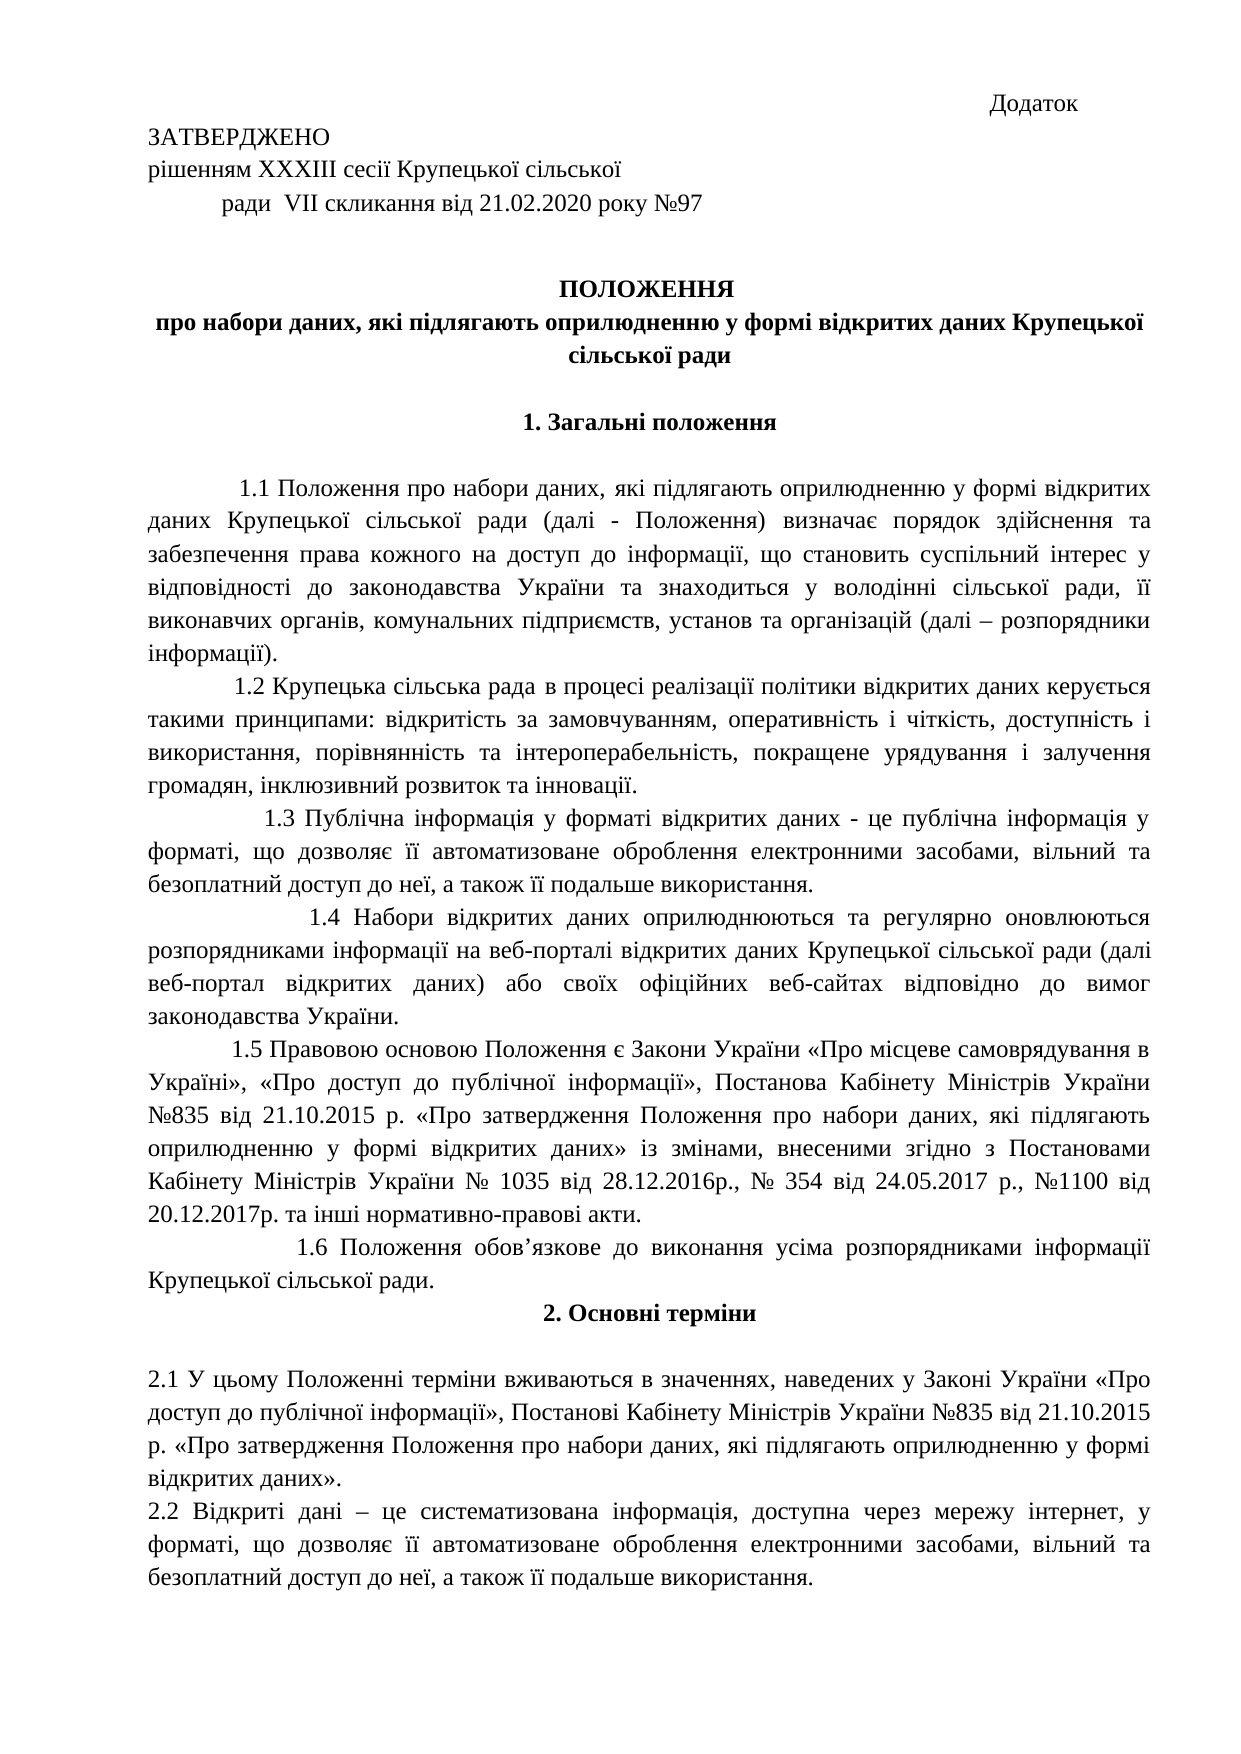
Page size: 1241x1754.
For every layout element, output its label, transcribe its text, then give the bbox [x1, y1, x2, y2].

text затверджено [148, 122, 1152, 150]
text 1.1 Положення про набори даних, які підлягають оприлюдненню у формі відкритих даних Крупецької сільської ради (далі - Положення) визначає порядок здійснення та забезпечення права кожного на доступ до інформації, що становить суспільний інтерес у відповідності до законодавства України та знаходиться у володінні сільської ради, її виконавчих органів, комунальних підприємств, установ та організацій (далі – розпорядники інформації). [148, 473, 1152, 666]
text 1.5 Правовою основою Положення є Закони України «Про місцеве самоврядування в Україні», «Про доступ до публічної інформації», Постанова Кабінету Міністрів України №835 від 21.10.2015 р. «Про затвердження Положення про набори даних, які підлягають оприлюдненню у формі відкритих даних» із змінами, внесеними згідно з Постановами Кабінету Міністрів України № 1035 від 28.12.2016р., № 354 від 24.05.2017 р., №1100 від 20.12.2017р. та інші нормативно-правові акти. [148, 1034, 1152, 1228]
text 1.4 Набори відкритих даних оприлюднюються та регулярно оновлюються розпорядниками інформації на веб-порталі відкритих даних Крупецької сільської ради (далі веб-портал відкритих даних) або своїх офіційних веб-сайтах відповідно до вимог законодавства України. [148, 902, 1152, 1030]
text 2.1 У цьому Положенні терміни вживаються в значеннях, наведених у Законі України «Про доступ до публічної інформації», Постанові Кабінету Міністрів України №835 від 21.10.2015 р. «Про затвердження Положення про набори даних, які підлягають оприлюдненню у формі відкритих даних». [148, 1364, 1152, 1492]
text Додаток [989, 88, 1152, 117]
text ПОЛОЖЕННЯ про набори даних, які підлягають оприлюдненню у формі відкритих даних Крупецької сільської ради [148, 274, 1152, 369]
text 1.2 Крупецька сільська рада в процесі реалізації політики відкритих даних керується такими принципами: відкритість за замовчуванням, оперативність і чіткість, доступність і використання, порівнянність та інтероперабельність, покращене урядування і залучення громадян, інклюзивний розвиток та інновації. [148, 671, 1152, 798]
text 1. Загальні положення [148, 407, 1152, 435]
text 1.3 Публічна інформація у форматі відкритих даних - це публічна інформація у форматі, що дозволяє її автоматизоване оброблення електронними засобами, вільний та безоплатний доступ до неї, а також її подальше використання. [148, 803, 1152, 898]
text рішенням ХХХIІІ сесії Крупецької сільської [148, 154, 1152, 183]
text ради VІІ скликання від 21.02.2020 року №97 [148, 188, 1152, 216]
text 1.6 Положення обов’язкове до виконання усіма розпорядниками інформації Крупецької сільської ради. [148, 1232, 1152, 1294]
text 2.2 Відкриті дані – це систематизована інформація, доступна через мережу інтернет, у форматі, що дозволяє її автоматизоване оброблення електронними засобами, вільний та безоплатний доступ до неї, а також її подальше використання. [148, 1496, 1152, 1591]
text 2. Основні терміни [148, 1298, 1152, 1327]
